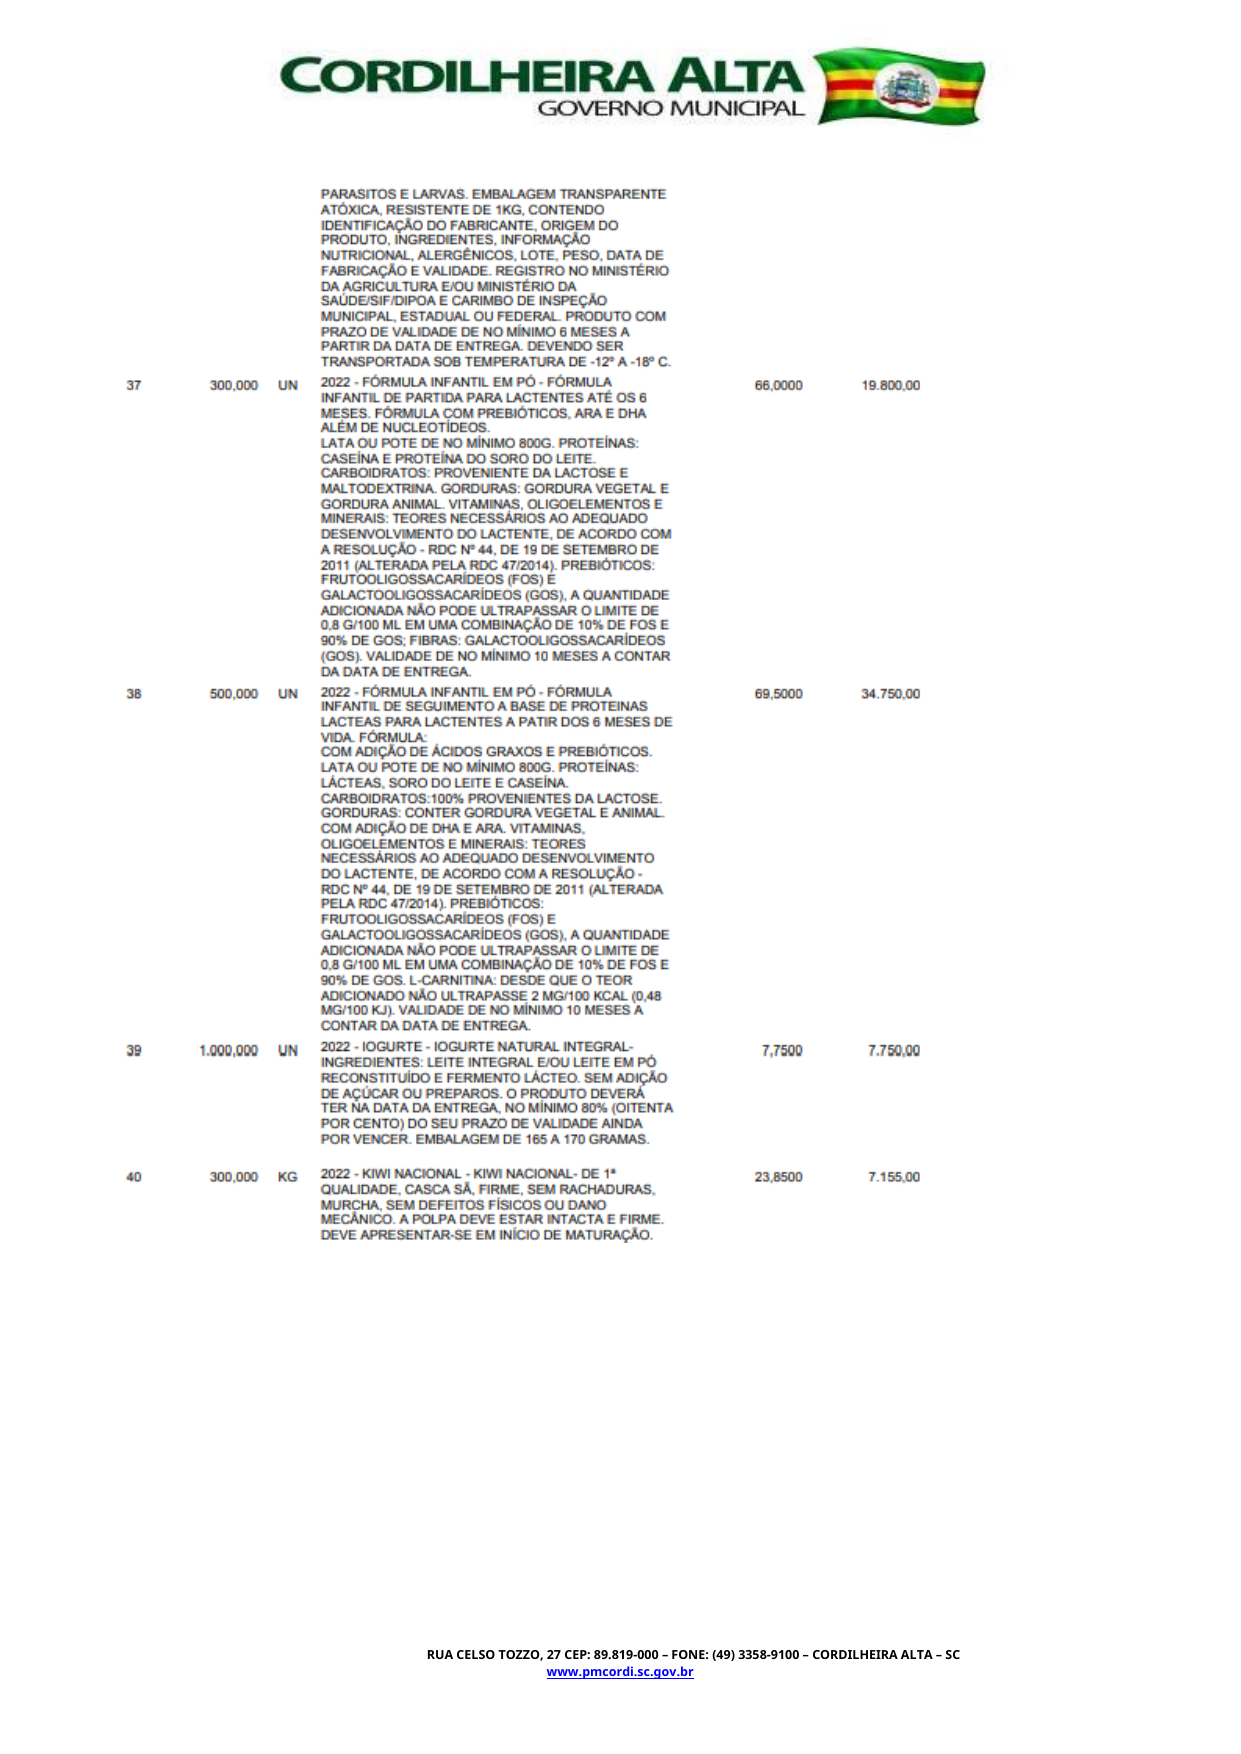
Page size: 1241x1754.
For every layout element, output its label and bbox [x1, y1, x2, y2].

picture [257, 23, 1009, 151]
picture [118, 186, 931, 1243]
